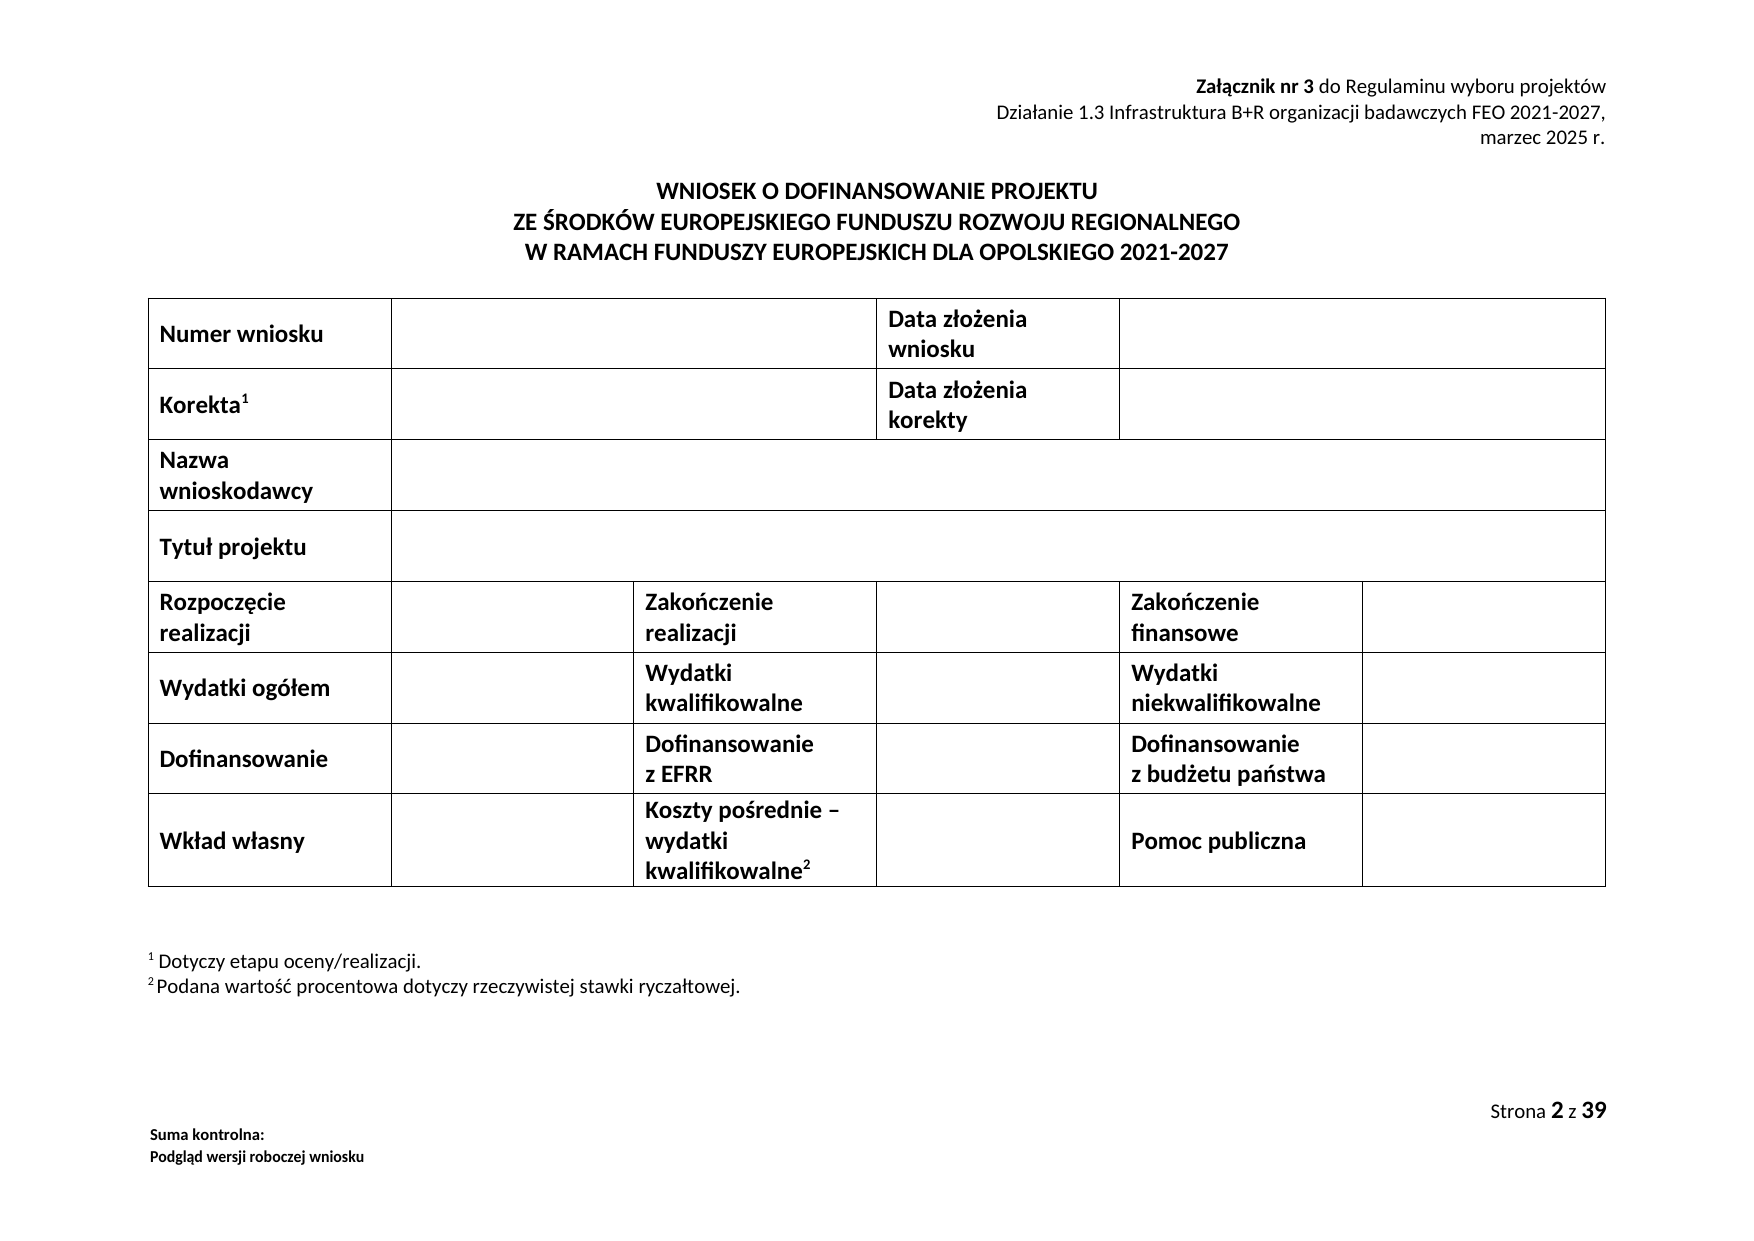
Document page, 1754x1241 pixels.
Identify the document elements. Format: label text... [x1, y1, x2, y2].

table_cell [1363, 724, 1605, 793]
table_cell Zakończenie realizacji [634, 582, 876, 652]
table_cell [392, 724, 633, 793]
table_cell [392, 653, 633, 722]
text WNIOSEK O DOFINANSOWANIE PROJEKTU [148, 175, 1606, 206]
table_cell Wydatki kwalifikowalne [634, 653, 876, 722]
table_cell [877, 794, 1119, 886]
table_cell [392, 582, 633, 652]
table_header Numer wniosku [149, 299, 391, 368]
table_cell [1363, 794, 1605, 886]
table_cell [877, 653, 1119, 722]
table_cell Pomoc publiczna [1120, 794, 1362, 886]
table_cell Dofinansowanie z budżetu państwa [1120, 724, 1362, 793]
table_cell Rozpoczęcie realizacji [149, 582, 391, 652]
text W RAMACH FUNDUSZY EUROPEJSKICH DLA OPOLSKIEGO 2021-2027 [148, 236, 1606, 267]
table_cell Wkład własny [149, 794, 391, 886]
table_cell [877, 724, 1119, 793]
table_header [1120, 299, 1605, 368]
table_cell Dofinansowanie z EFRR [634, 724, 876, 793]
table_cell Zakończenie finansowe [1120, 582, 1362, 652]
table_cell Wydatki ogółem [149, 653, 391, 722]
table_header Data złożenia wniosku [877, 299, 1119, 368]
text 1 Dotyczy etapu oceny/realizacji. [148, 948, 1606, 973]
table_cell Nazwa wnioskodawcy [149, 440, 391, 510]
table_cell Data złożenia korekty [877, 369, 1119, 439]
table_cell [392, 440, 1605, 510]
table_cell Tytuł projektu [149, 511, 391, 581]
text ZE ŚRODKÓW EUROPEJSKIEGO FUNDUSZU ROZWOJU REGIONALNEGO [148, 206, 1606, 236]
table_cell Koszty pośrednie – wydatki kwalifikowalne2 [634, 794, 876, 886]
table_cell [392, 511, 1605, 581]
table_header [392, 299, 876, 368]
table_cell [1120, 369, 1605, 439]
table_cell Korekta1 [149, 369, 391, 439]
table_cell [1363, 582, 1605, 652]
text 2 Podana wartość procentowa dotyczy rzeczywistej stawki ryczałtowej. [148, 973, 1606, 999]
table_cell [392, 794, 633, 886]
table_cell [1363, 653, 1605, 722]
table_cell Wydatki niekwalifikowalne [1120, 653, 1362, 722]
table_cell [392, 369, 876, 439]
table_cell [877, 582, 1119, 652]
table_cell Dofinansowanie [149, 724, 391, 793]
